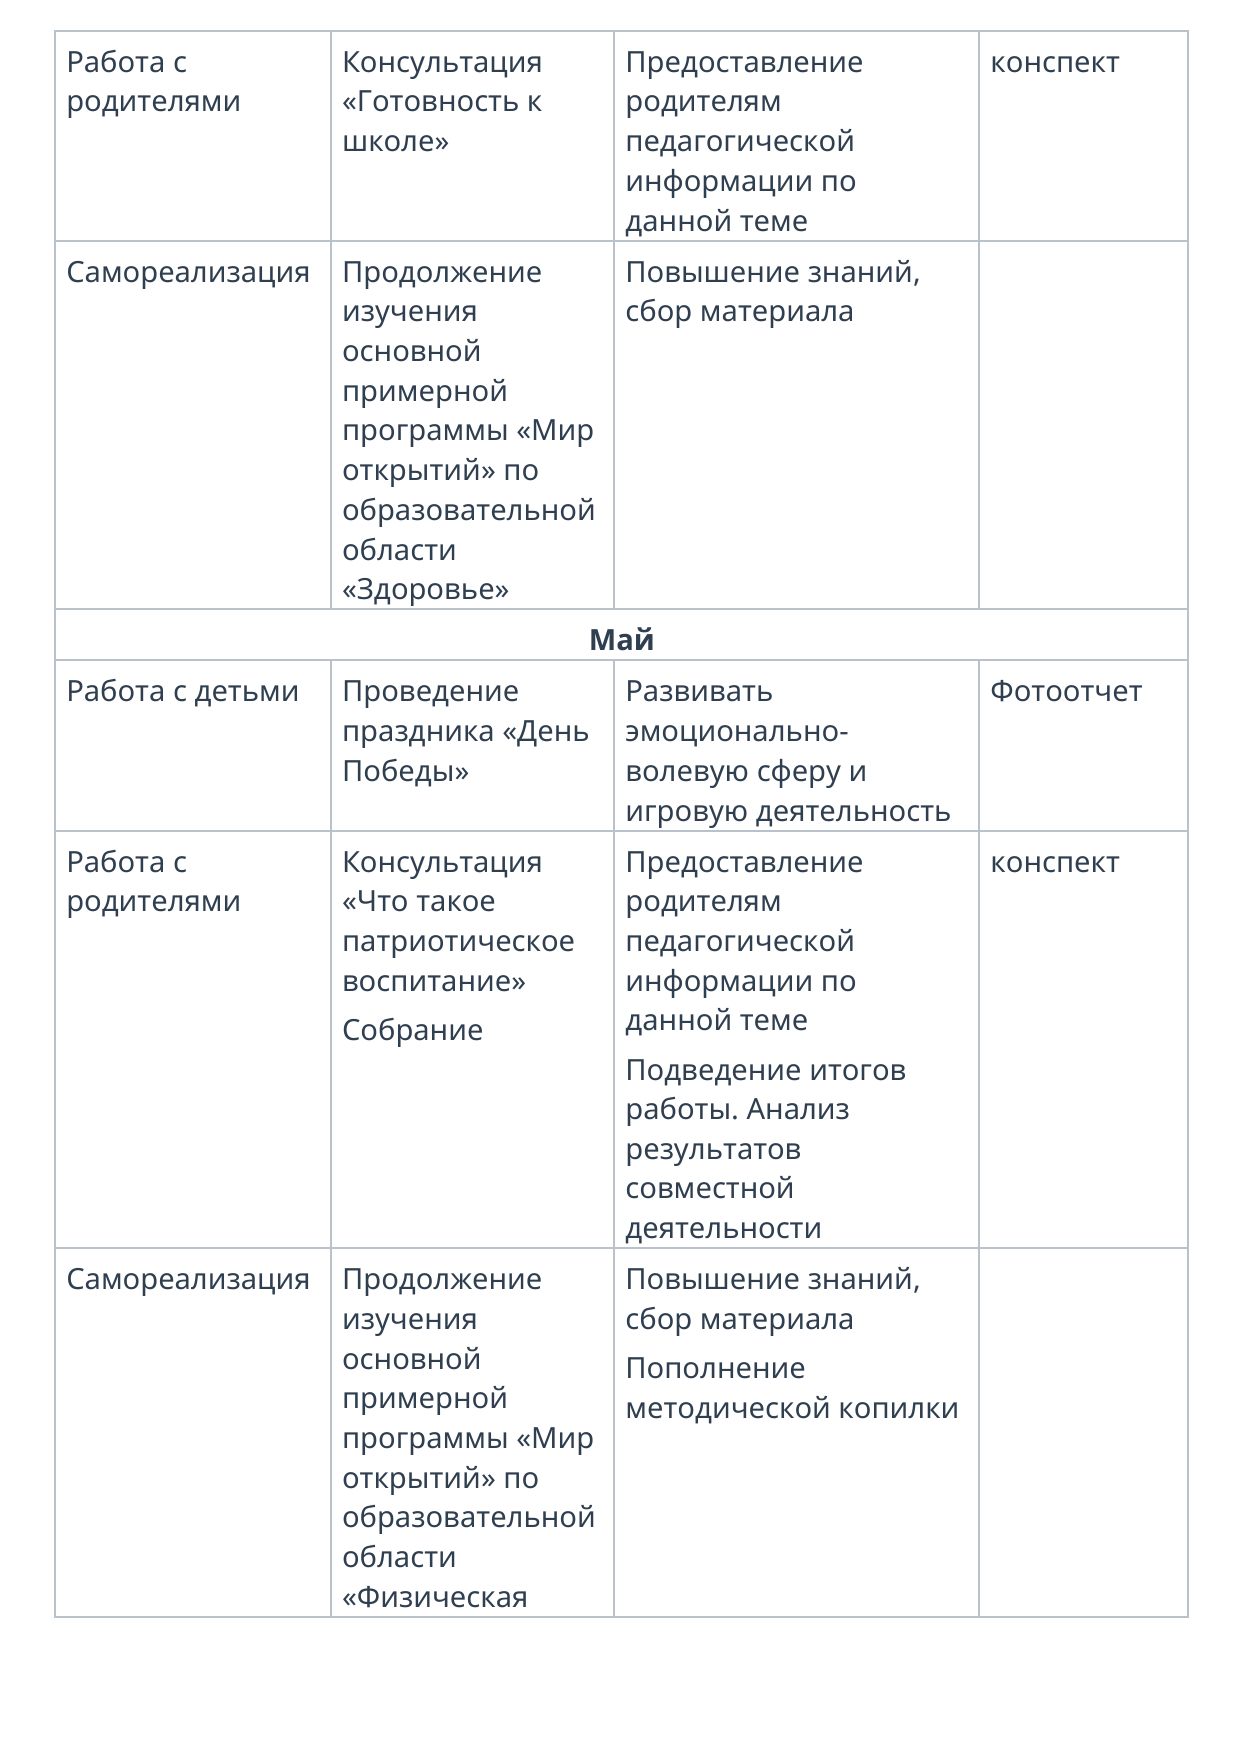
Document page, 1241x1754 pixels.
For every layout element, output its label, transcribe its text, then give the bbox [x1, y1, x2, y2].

table_cell Самореализация [56, 242, 330, 608]
table_cell Развивать эмоционально- волевую сферу и игровую деятельность [615, 661, 978, 829]
table_cell Повышение знаний, сбор материала [615, 242, 978, 608]
table_cell Проведение праздника «День Победы» [332, 661, 613, 829]
table_cell Предоставление родителям педагогической информации по данной теме Подведение итогов работы. Анализ результатов совместной деятельности [615, 832, 978, 1247]
table_cell Консультация «Что такое патриотическое воспитание» Собрание [332, 832, 613, 1247]
table_cell Фотоотчет [980, 661, 1187, 829]
table_cell конспект [980, 32, 1187, 239]
table_cell конспект [980, 832, 1187, 1247]
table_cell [332, 1249, 613, 1616]
table_cell [980, 1249, 1187, 1616]
table_cell Работа с детьми [56, 661, 330, 829]
table_cell Предоставление родителям педагогической информации по данной теме [615, 32, 978, 239]
table_cell Самореализация [56, 1249, 330, 1616]
table_cell [980, 242, 1187, 608]
table_cell Работа с родителями [56, 32, 330, 239]
table_cell Работа с родителями [56, 832, 330, 1247]
table_cell Май [56, 610, 1187, 659]
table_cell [615, 1249, 978, 1616]
table_cell Консультация «Готовность к школе» [332, 32, 613, 239]
table_cell Продолжение изучения основной примерной программы «Мир открытий» по образовательной области «Здоровье» [332, 242, 613, 608]
